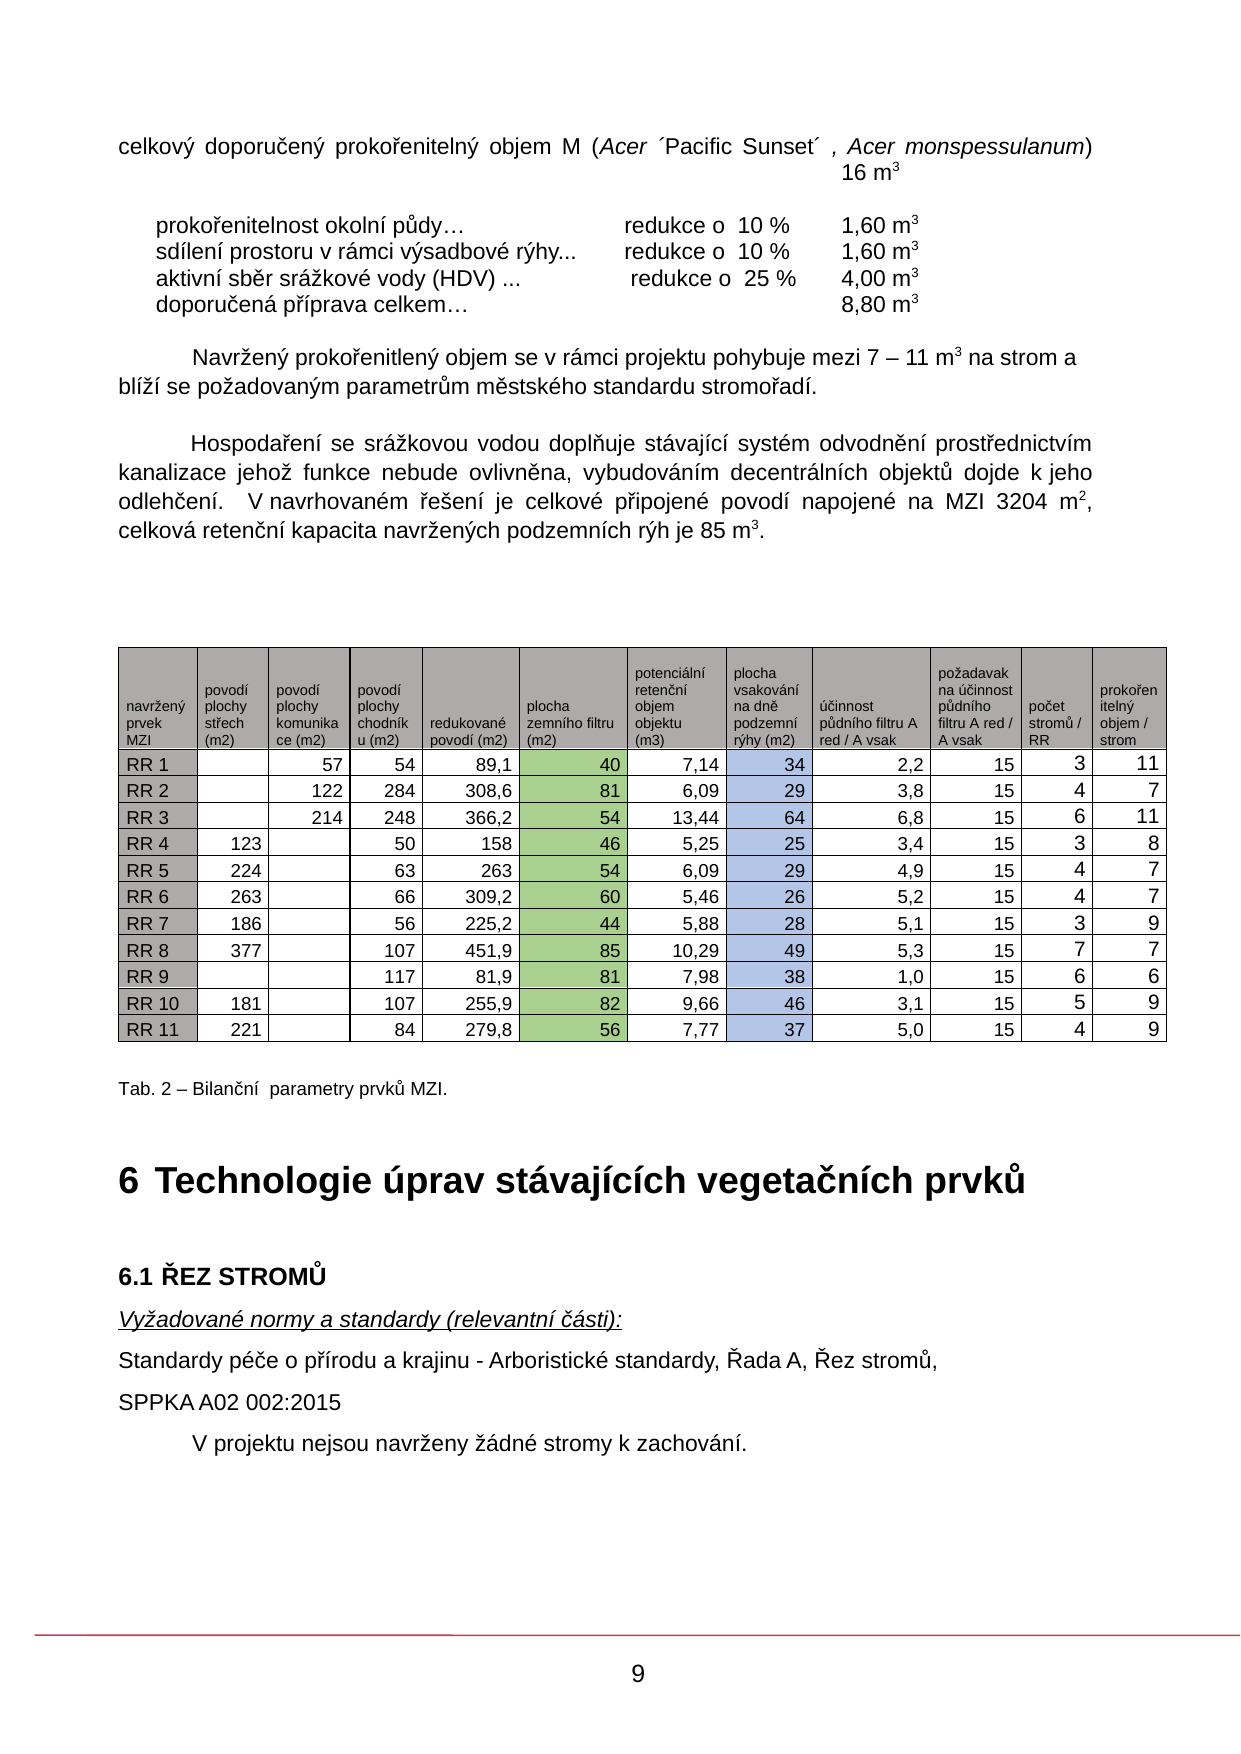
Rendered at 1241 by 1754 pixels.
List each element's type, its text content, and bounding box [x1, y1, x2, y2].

table_cell 15 [931, 989, 1021, 1014]
table_cell RR 2 [119, 776, 197, 802]
table_cell 6 [1022, 803, 1092, 828]
table_cell RR 9 [119, 962, 197, 987]
table_cell 29 [727, 856, 812, 881]
table_cell 11 [1093, 750, 1166, 775]
table_cell 15 [931, 750, 1021, 775]
table_cell 308,6 [423, 776, 519, 802]
table_cell 44 [520, 909, 627, 934]
table_cell 82 [520, 989, 627, 1014]
table_cell 9,66 [628, 989, 726, 1014]
table_cell 107 [351, 989, 422, 1014]
table_header povodí plochy chodníku (m2) [351, 648, 422, 748]
table_cell [269, 989, 349, 1014]
table_cell 3 [1022, 909, 1092, 934]
table_cell RR 8 [119, 935, 197, 961]
table_cell 60 [520, 882, 627, 908]
table_cell 122 [269, 776, 349, 802]
table_cell 81 [520, 776, 627, 802]
table_cell 34 [727, 750, 812, 775]
table_cell 8 [1093, 829, 1166, 855]
text Tab. 2 – Bilanční parametry prvků MZI. [118, 1078, 1092, 1099]
table_cell RR 4 [119, 829, 197, 855]
table_cell [198, 750, 268, 775]
text prokořenitelnost okolní půdy… redukce o 10 % 1,60 m3 [156, 212, 1092, 238]
table_cell [269, 909, 349, 934]
text aktivní sběr srážkové vody (HDV) ... redukce o 25 % 4,00 m3 [156, 265, 1092, 291]
table_header požadavak na účinnost půdního filtru A red / A vsak [931, 648, 1021, 748]
table_header potenciální retenční objem objektu (m3) [628, 648, 726, 748]
table_cell 3,4 [813, 829, 930, 855]
table_cell [198, 962, 268, 987]
table_cell RR 3 [119, 803, 197, 828]
table_cell 11 [1093, 803, 1166, 828]
table_cell 5,46 [628, 882, 726, 908]
table_cell RR 7 [119, 909, 197, 934]
table_cell [269, 962, 349, 987]
table_cell 85 [520, 935, 627, 961]
table_cell [198, 803, 268, 828]
table_cell [269, 935, 349, 961]
table_header redukované povodí (m2) [423, 648, 519, 748]
table_header plocha zemního filtru (m2) [520, 648, 627, 748]
table_cell 7 [1093, 935, 1166, 961]
table_cell 221 [198, 1015, 268, 1041]
table_header prokořenitelný objem / strom [1093, 648, 1166, 748]
table_cell 38 [727, 962, 812, 987]
table_cell 57 [269, 750, 349, 775]
table_cell 7,77 [628, 1015, 726, 1041]
table_cell 4 [1022, 882, 1092, 908]
table_cell 54 [520, 856, 627, 881]
table_cell 284 [351, 776, 422, 802]
table_cell RR 6 [119, 882, 197, 908]
table_cell 54 [520, 803, 627, 828]
table_cell 214 [269, 803, 349, 828]
table_cell 3 [1022, 750, 1092, 775]
table_cell 66 [351, 882, 422, 908]
table_cell 15 [931, 856, 1021, 881]
table_cell 15 [931, 803, 1021, 828]
table_cell 123 [198, 829, 268, 855]
table_cell [198, 776, 268, 802]
table_cell 366,2 [423, 803, 519, 828]
table_cell 158 [423, 829, 519, 855]
table_cell 6,09 [628, 856, 726, 881]
table_cell 1,0 [813, 962, 930, 987]
table_cell 5,0 [813, 1015, 930, 1041]
table_cell 37 [727, 1015, 812, 1041]
table_cell 309,2 [423, 882, 519, 908]
table_cell 15 [931, 935, 1021, 961]
table_cell 224 [198, 856, 268, 881]
table_header povodí plochy komunikace (m2) [269, 648, 349, 748]
subtitle 6.1 Řez stromů [118, 1262, 1092, 1291]
table_cell 15 [931, 829, 1021, 855]
table_cell 5,1 [813, 909, 930, 934]
table_cell 255,9 [423, 989, 519, 1014]
table_cell 15 [931, 882, 1021, 908]
table_cell 5,2 [813, 882, 930, 908]
table_cell 46 [520, 829, 627, 855]
table_cell [269, 829, 349, 855]
table_cell 2,2 [813, 750, 930, 775]
table_header povodí plochy střech (m2) [198, 648, 268, 748]
text Navržený prokořenitlený objem se v rámci projektu pohybuje mezi 7 – 11 m3 na strom a blíží se požadovaným parametrům městského standardu stromořadí. [118, 344, 1092, 399]
table_cell 25 [727, 829, 812, 855]
subtitle 6 Technologie úprav stávajících vegetačních prvků [118, 1158, 1092, 1201]
table_cell 6 [1022, 962, 1092, 987]
table_cell 377 [198, 935, 268, 961]
table_cell 4 [1022, 856, 1092, 881]
table_cell 7 [1022, 935, 1092, 961]
table_cell 4,9 [813, 856, 930, 881]
text SPPKA A02 002:2015 [118, 1389, 1092, 1415]
table_header počet stromů /RR [1022, 648, 1092, 748]
table_cell 15 [931, 1015, 1021, 1041]
table_cell 15 [931, 909, 1021, 934]
table_cell 4 [1022, 1015, 1092, 1041]
table_cell RR 10 [119, 989, 197, 1014]
table_cell 49 [727, 935, 812, 961]
table_cell 117 [351, 962, 422, 987]
table_cell 13,44 [628, 803, 726, 828]
table_header účinnost půdního filtru A red / A vsak [813, 648, 930, 748]
table_cell 6 [1093, 962, 1166, 987]
table_cell 28 [727, 909, 812, 934]
table_cell RR 5 [119, 856, 197, 881]
table_cell 5 [1022, 989, 1092, 1014]
table_cell 225,2 [423, 909, 519, 934]
table_cell 248 [351, 803, 422, 828]
table_cell 10,29 [628, 935, 726, 961]
text celkový doporučený prokořenitelný objem M (Acer ´Pacific Sunset´ , Acer monspessulanum) 16 m3 [118, 133, 1092, 186]
table_cell 15 [931, 962, 1021, 987]
text sdílení prostoru v rámci výsadbové rýhy... redukce o 10 % 1,60 m3 [156, 238, 1092, 265]
table_cell 89,1 [423, 750, 519, 775]
table_cell 107 [351, 935, 422, 961]
table_cell 84 [351, 1015, 422, 1041]
table_cell 181 [198, 989, 268, 1014]
table_cell 7,98 [628, 962, 726, 987]
table_cell 40 [520, 750, 627, 775]
table_cell 263 [423, 856, 519, 881]
table_cell 6,09 [628, 776, 726, 802]
table_cell 7 [1093, 856, 1166, 881]
table_cell 46 [727, 989, 812, 1014]
table_header plocha vsakování na dně podzemní rýhy (m2) [727, 648, 812, 748]
table_cell 56 [351, 909, 422, 934]
table_cell 6,8 [813, 803, 930, 828]
table_cell 64 [727, 803, 812, 828]
table_cell 5,88 [628, 909, 726, 934]
table_cell [269, 856, 349, 881]
table_cell 7 [1093, 776, 1166, 802]
table_cell 5,25 [628, 829, 726, 855]
table_cell 63 [351, 856, 422, 881]
table_cell 29 [727, 776, 812, 802]
table_cell 15 [931, 776, 1021, 802]
table_cell 50 [351, 829, 422, 855]
table_cell RR 11 [119, 1015, 197, 1041]
table_cell 451,9 [423, 935, 519, 961]
table_cell 3,1 [813, 989, 930, 1014]
table_cell 9 [1093, 909, 1166, 934]
text V projektu nejsou navrženy žádné stromy k zachování. [118, 1430, 1092, 1457]
table_cell 5,3 [813, 935, 930, 961]
table_cell 7 [1093, 882, 1166, 908]
table_cell 26 [727, 882, 812, 908]
table_cell 279,8 [423, 1015, 519, 1041]
table_cell 4 [1022, 776, 1092, 802]
table_cell 9 [1093, 1015, 1166, 1041]
table_cell 81 [520, 962, 627, 987]
text doporučená příprava celkem… 8,80 m3 [156, 291, 1092, 317]
table_cell 81,9 [423, 962, 519, 987]
text Hospodaření se srážkovou vodou doplňuje stávající systém odvodnění prostřednictvím kanalizace jehož funkce nebude ovlivněna, vybudováním decentrálních objektů dojde k jeho odlehčení. V navrhovaném řešení je celkové připojené povodí napojené na MZI 3204 m2, celková retenční kapacita navržených podzemních rýh je 85 m3. [118, 430, 1092, 544]
table_cell 9 [1093, 989, 1166, 1014]
table_cell RR 1 [119, 750, 197, 775]
table_cell 54 [351, 750, 422, 775]
table_cell 186 [198, 909, 268, 934]
table_cell 263 [198, 882, 268, 908]
table_cell [269, 1015, 349, 1041]
table_cell 7,14 [628, 750, 726, 775]
text Standardy péče o přírodu a krajinu - Arboristické standardy, Řada A, Řez stromů, [118, 1347, 1092, 1374]
table_header navržený prvek MZI [119, 648, 197, 748]
table_cell 56 [520, 1015, 627, 1041]
table_cell 3 [1022, 829, 1092, 855]
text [118, 1306, 1092, 1332]
table_cell 3,8 [813, 776, 930, 802]
table_cell [269, 882, 349, 908]
